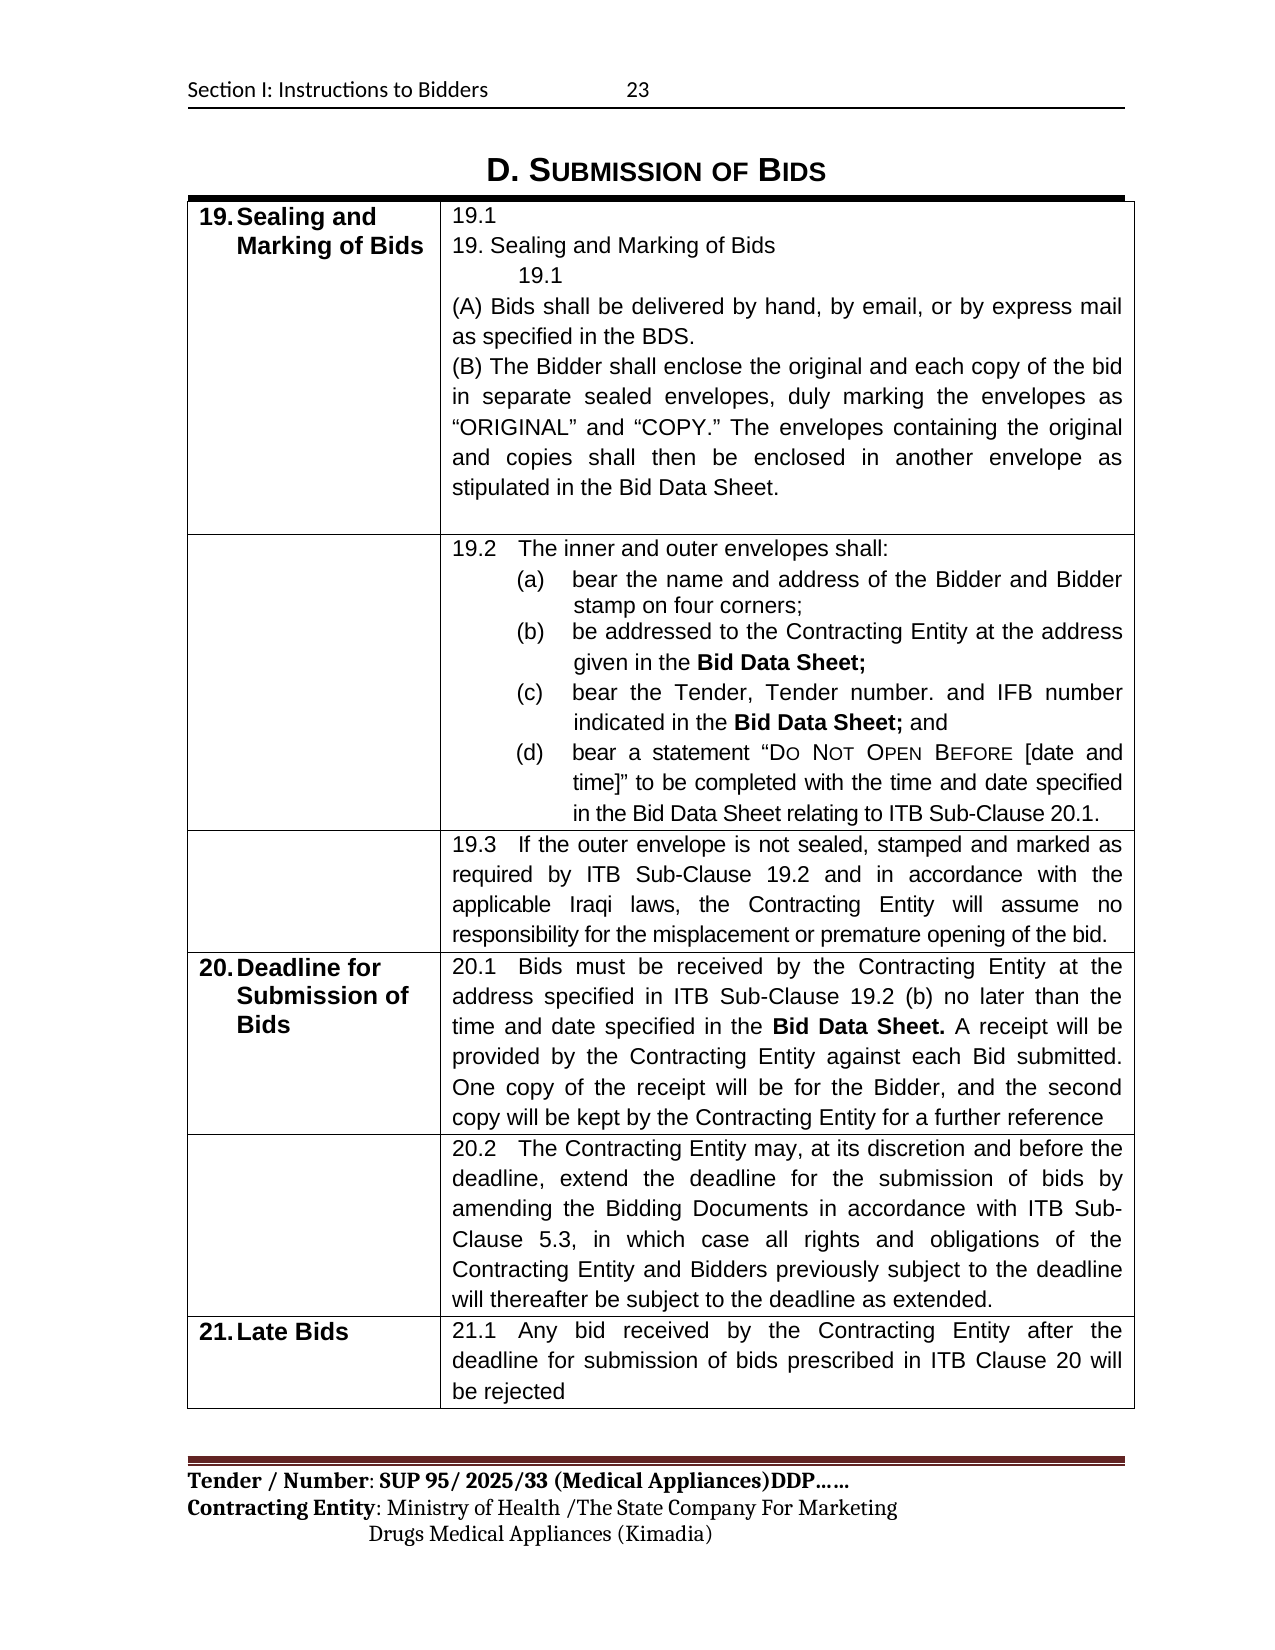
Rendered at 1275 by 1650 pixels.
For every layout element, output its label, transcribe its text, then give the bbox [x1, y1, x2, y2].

table_cell 20. Deadline for Submission of Bids [188, 953, 440, 1134]
table_cell 20.2 The Contracting Entity may, at its discretion and before the deadline, extend the deadline for the submission of bids by amending the Bidding Documents in accordance with ITB Sub-Clause 5.3, in which case all rights and obligations of the Contracting Entity and Bidders previously subject to the deadline will thereafter be subject to the deadline as extended. [441, 1135, 1134, 1316]
table_cell [188, 831, 440, 952]
table_cell 20.1 Bids must be received by the Contracting Entity at the address specified in ITB Sub-Clause 19.2 (b) no later than the time and date specified in the Bid Data Sheet. A receipt will be provided by the Contracting Entity against each Bid submitted. One copy of the receipt will be for the Bidder, and the second copy will be kept by the Contracting Entity for a further reference [441, 953, 1134, 1134]
table_cell [188, 1135, 440, 1316]
table_header 19.1 19. Sealing and Marking of Bids 19.1 (A) Bids shall be delivered by hand, by email, or by express mail as specified in the BDS. (B) The Bidder shall enclose the original and each copy of the bid in separate sealed envelopes, duly marking the envelopes as “ORIGINAL” and “COPY.” The envelopes containing the original and copies shall then be enclosed in another envelope as stipulated in the Bid Data Sheet. [441, 202, 1134, 534]
table_cell 21.1 Any bid received by the Contracting Entity after the deadline for submission of bids prescribed in ITB Clause 20 will be rejected [441, 1317, 1134, 1408]
table_cell 21. Late Bids [188, 1317, 440, 1408]
table_cell 19.2 The inner and outer envelopes shall: (a) bear the name and address of the Bidder and Bidder stamp on four corners; (b) be addressed to the Contracting Entity at the address given in the Bid Data Sheet; (c) bear the Tender, Tender number. and IFB number indicated in the Bid Data Sheet; and (d) bear a statement “Do Not Open Before [date and time]” to be completed with the time and date specified in the Bid Data Sheet relating to ITB Sub-Clause 20.1. [441, 535, 1134, 830]
text D. Submission of Bids [187, 150, 1125, 201]
table_cell [188, 535, 440, 830]
table_header 19. Sealing and Marking of Bids [188, 202, 440, 534]
table_cell 19.3 If the outer envelope is not sealed, stamped and marked as required by ITB Sub-Clause 19.2 and in accordance with the applicable Iraqi laws, the Contracting Entity will assume no responsibility for the misplacement or premature opening of the bid. [441, 831, 1134, 952]
